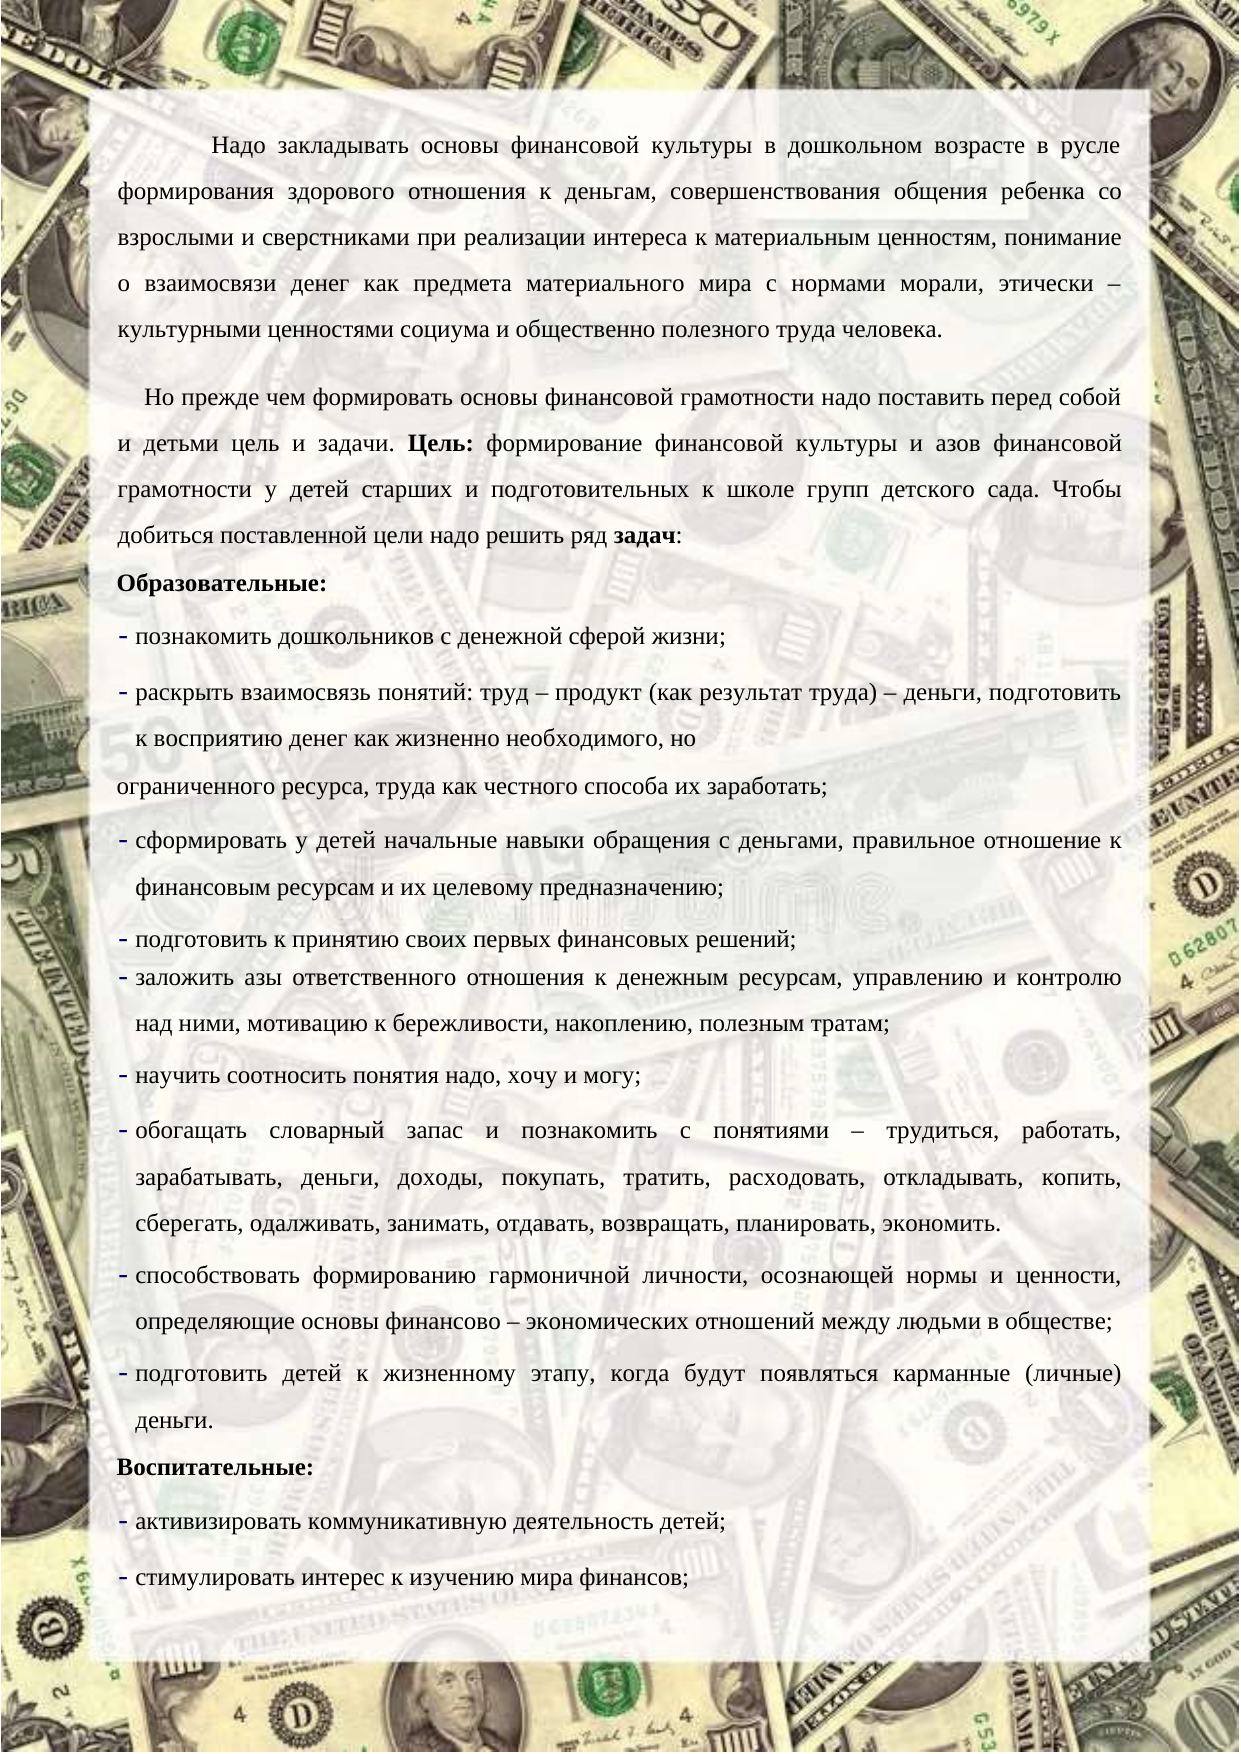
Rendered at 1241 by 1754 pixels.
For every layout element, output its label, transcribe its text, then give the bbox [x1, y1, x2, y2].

list познакомить дошкольников с денежной сферой жизни; [118, 617, 1122, 651]
list научить соотносить понятия надо, хочу и могу; [118, 1056, 1122, 1089]
list обогащать словарный запас и познакомить с понятиями – трудиться, работать, зарабатывать, деньги, доходы, покупать, тратить, расходовать, откладывать, копить, сберегать, одалживать, занимать, отдавать, возвращать, планировать, экономить. [118, 1111, 1122, 1237]
text Образовательные: [116, 568, 1122, 596]
text Но прежде чем формировать основы финансовой грамотности надо поставить перед собой и детьми цель и задачи. Цель: формирование финансовой культуры и азов финансовой грамотности у детей старших и подготовительных к школе групп детского сада. Чтобы добиться поставленной цели надо решить ряд задач: [116, 382, 1122, 549]
list сформировать у детей начальные навыки обращения с деньгами, правильное отношение к финансовым ресурсам и их целевому предназначению; [118, 822, 1122, 901]
picture [1, 0, 1239, 1752]
list подготовить детей к жизненному этапу, когда будут появляться карманные (личные) деньги. [118, 1354, 1122, 1433]
text Воспитательные: [116, 1452, 1122, 1481]
text Надо закладывать основы финансовой культуры в дошкольном возрасте в русле формирования здорового отношения к деньгам, совершенствования общения ребенка со взрослыми и сверстниками при реализации интереса к материальным ценностям, понимание о взаимосвязи денег как предмета материального мира с нормами морали, этически – культурными ценностями социума и общественно полезного труда человека. [116, 130, 1122, 343]
list подготовить к принятию своих первых финансовых решений; [118, 920, 1122, 953]
list активизировать коммуникативную деятельность детей; [118, 1502, 1122, 1536]
list стимулировать интерес к изучению мира финансов; [118, 1558, 1122, 1591]
list раскрыть взаимосвязь понятий: труд – продукт (как результат труда) – деньги, подготовить к восприятию денег как жизненно необходимого, но [118, 673, 1122, 752]
text ограниченного ресурса, труда как честного способа их заработать; [116, 771, 1122, 800]
list заложить азы ответственного отношения к денежным ресурсам, управлению и контролю над ними, мотивацию к бережливости, накоплению, полезным тратам; [118, 958, 1122, 1037]
list способствовать формированию гармоничной личности, осознающей нормы и ценности, определяющие основы финансово – экономических отношений между людьми в обществе; [118, 1256, 1122, 1335]
